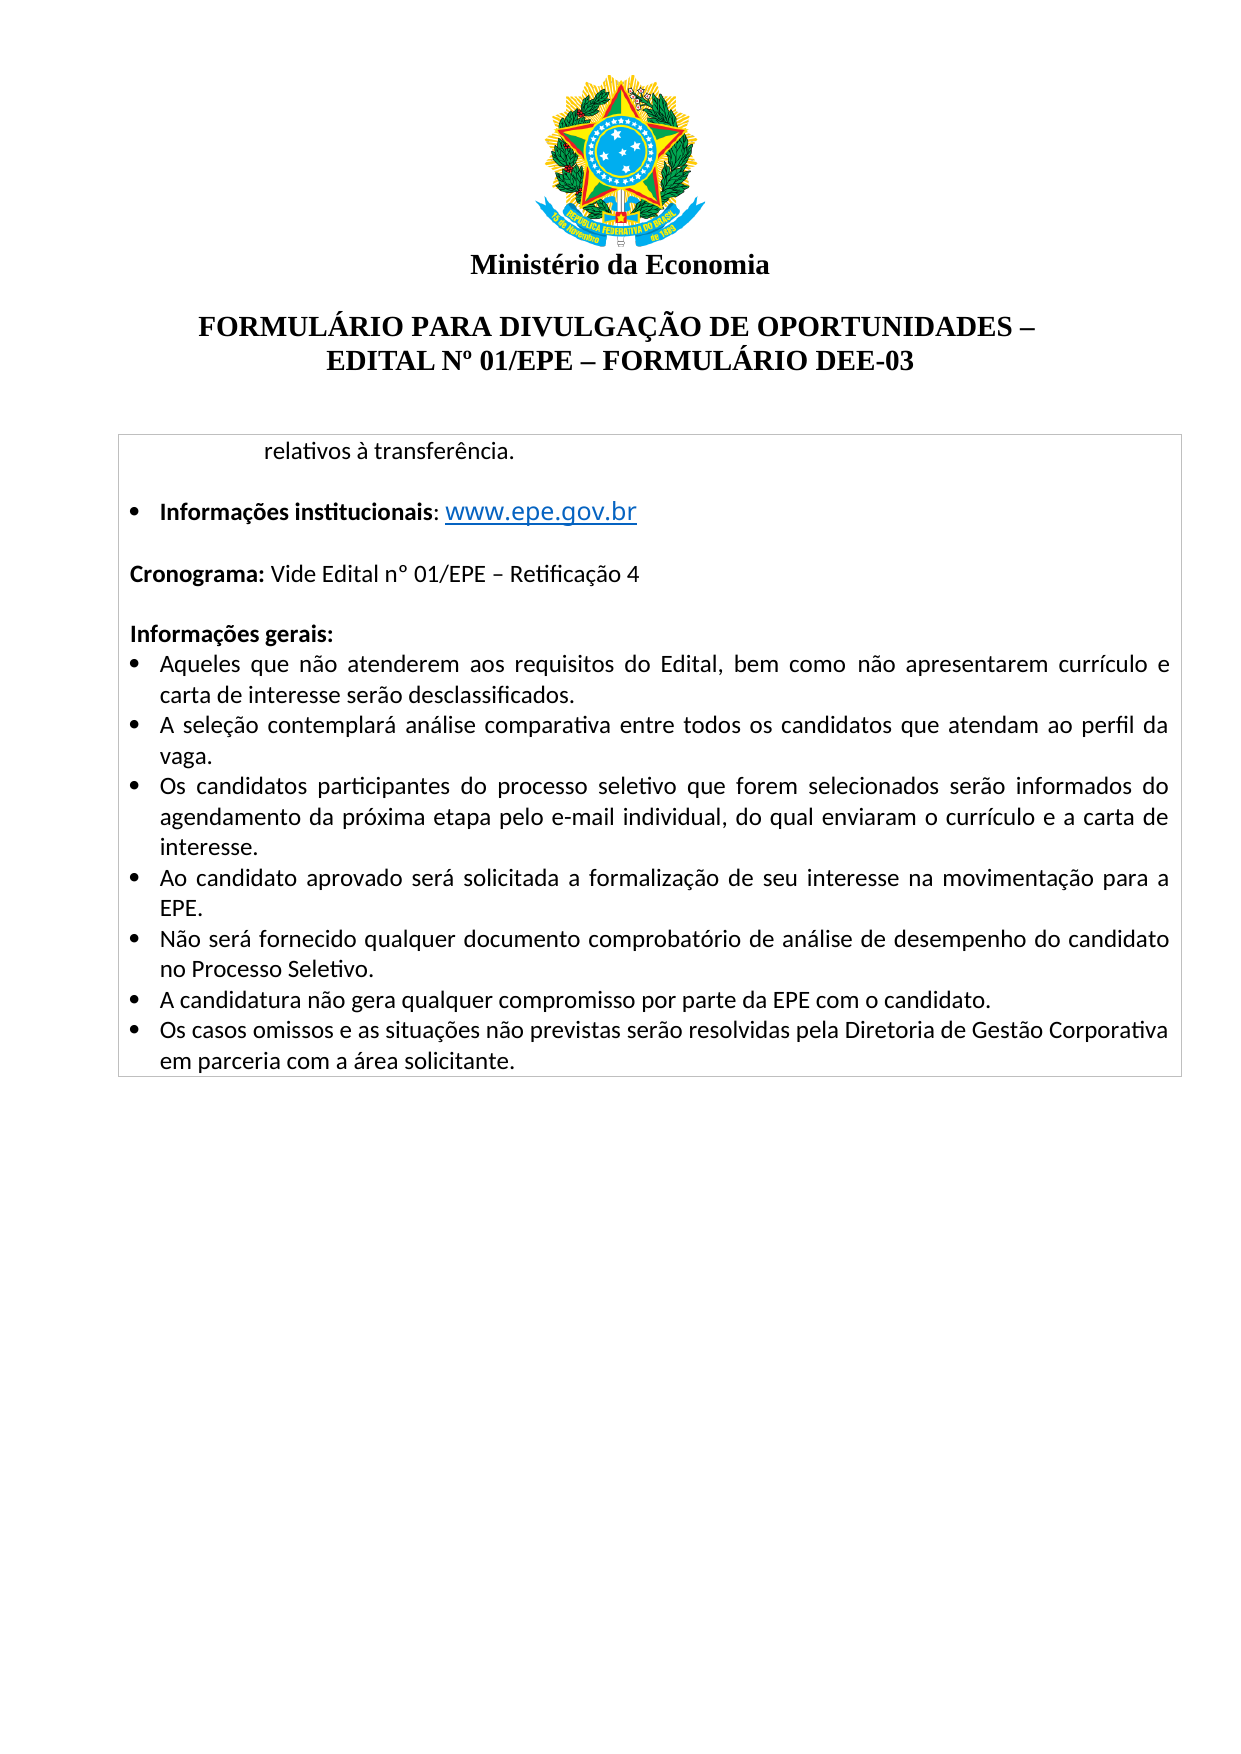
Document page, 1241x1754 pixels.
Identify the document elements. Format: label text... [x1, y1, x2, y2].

picture [559, 221, 566, 227]
picture [663, 226, 675, 235]
picture [654, 217, 670, 226]
picture [603, 227, 636, 247]
picture [576, 216, 588, 227]
picture [644, 204, 706, 247]
picture [535, 75, 706, 247]
picture [619, 229, 629, 234]
picture [567, 211, 574, 219]
picture [569, 227, 598, 242]
